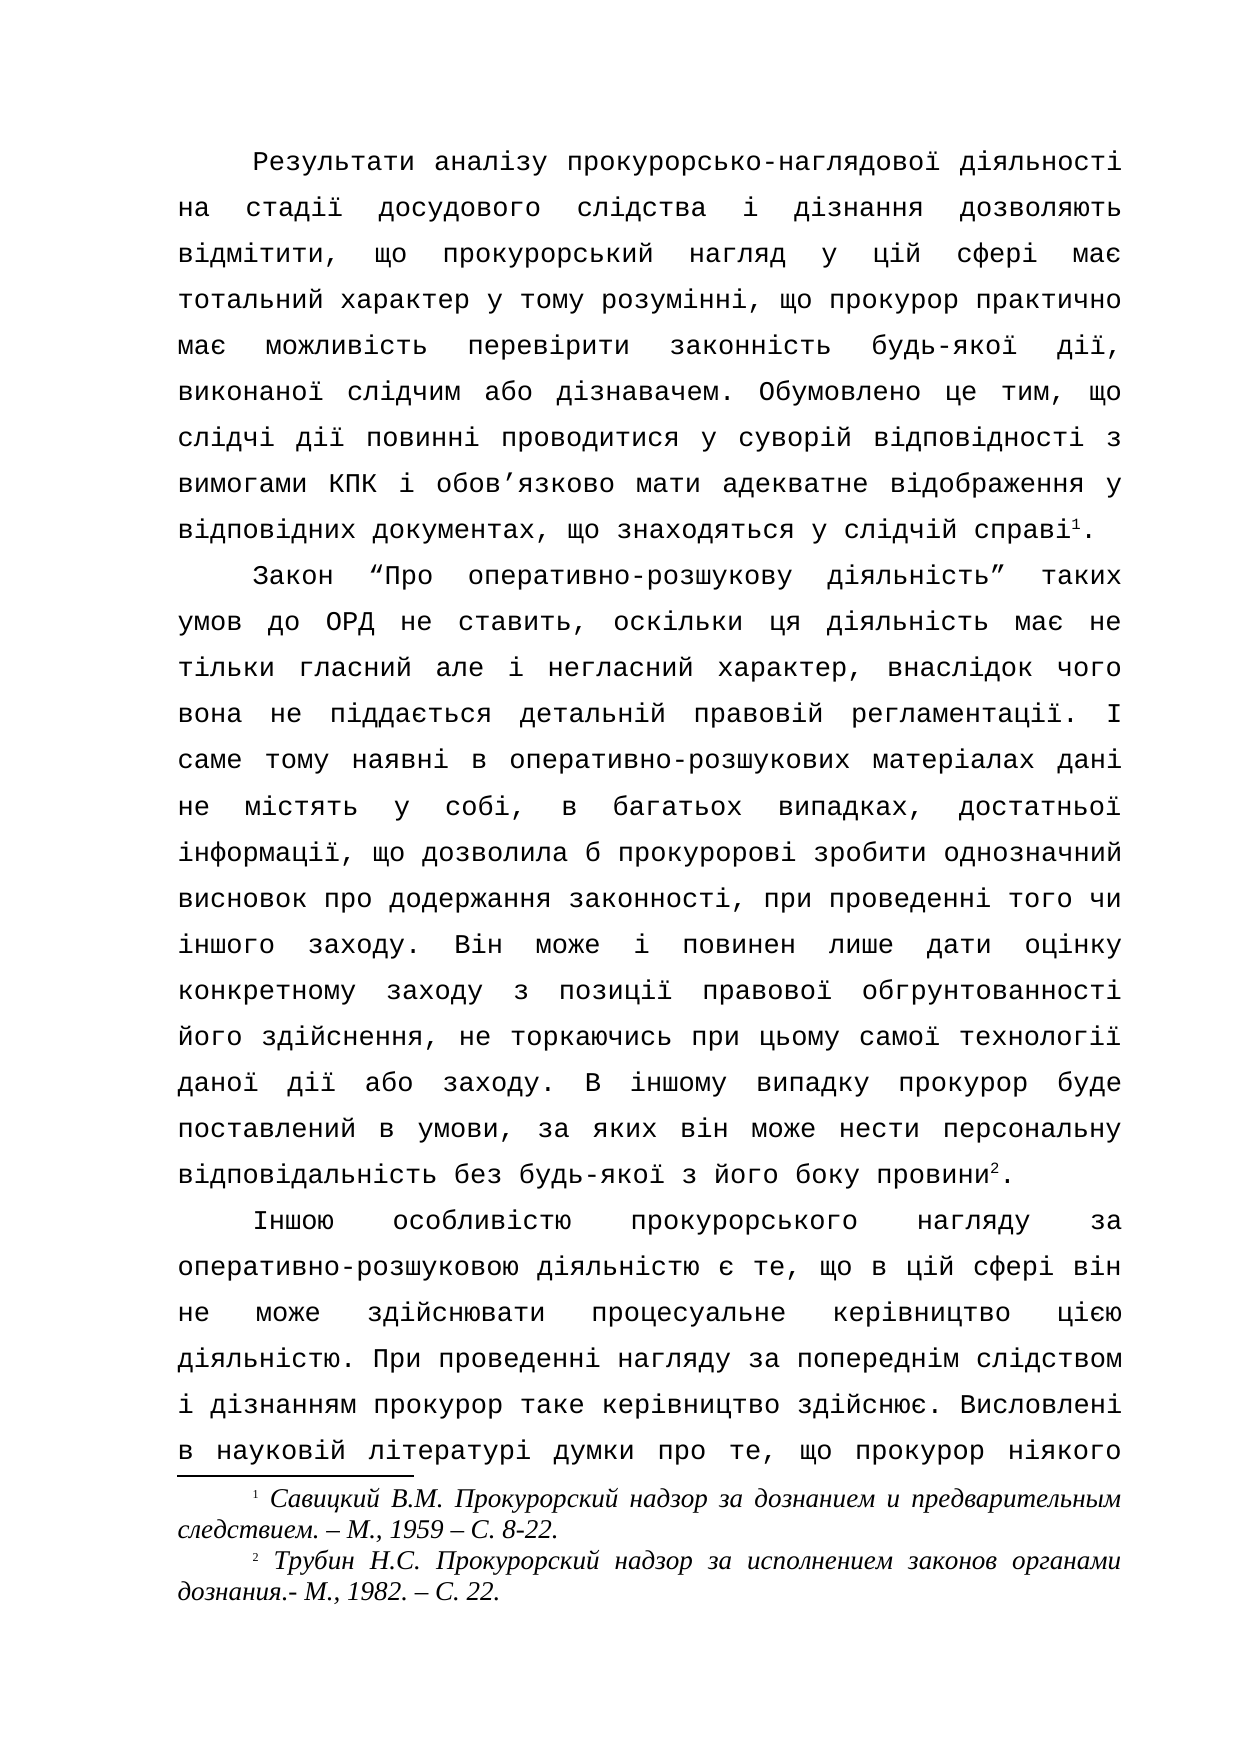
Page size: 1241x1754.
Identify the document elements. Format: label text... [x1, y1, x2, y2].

list Закон “Про оперативно-розшукову діяльність” таких умов до ОРД не ставить, оскільки ця діяльність має не тільки гласний але і негласний характер, внаслідок чого вона не піддається детальній правовій регламентації. І саме тому наявні в оперативно-розшукових матеріалах дані не містять у собі, в багатьох випадках, достатньої інформації, що дозволила б прокуророві зробити однозначний висновок про додержання законності, при проведенні того чи іншого заходу. Він може і повинен лише дати оцінку конкретному заходу з позиції правової обгрунтованності його здійснення, не торкаючись при цьому самої технології даної дії або заходу. В іншому випадку прокурор буде поставлений в умови, за яких він може нести персональну відповідальність без будь-якої з його боку провини. [177, 562, 1122, 1191]
list Результати аналізу прокурорсько-наглядової діяльності на стадії досудового слідства і дізнання дозволяють відмітити, що прокурорський нагляд у цій сфері має тотальний характер у тому розумінні, що прокурор практично має можливість перевірити законність будь-якої дії, виконаної слідчим або дізнавачем. Обумовлено це тим, що слідчі дії повинні проводитися у суворій відповідності з вимогами КПК і обов’язково мати адекватне відображення у відповідних документах, що знаходяться у слідчій справі. [177, 148, 1122, 547]
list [177, 1207, 1122, 1468]
